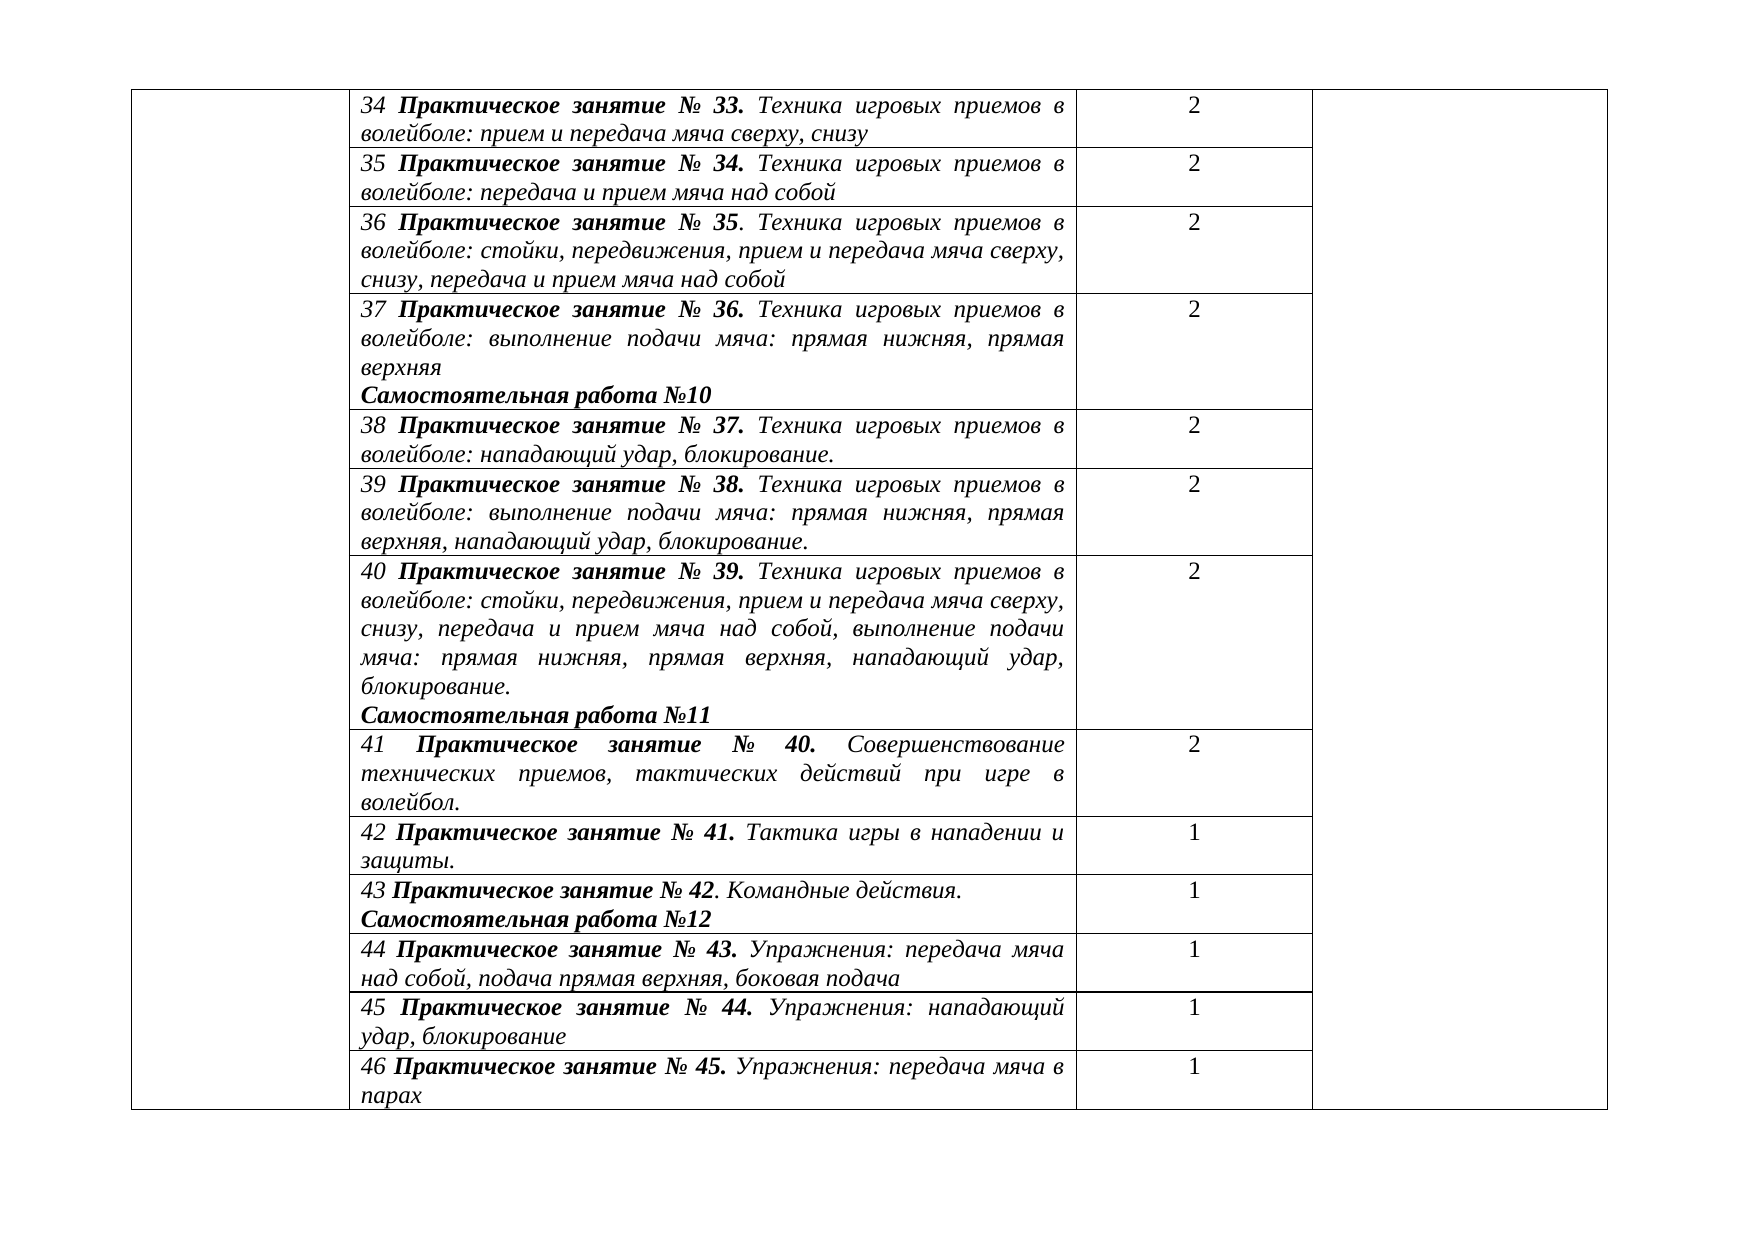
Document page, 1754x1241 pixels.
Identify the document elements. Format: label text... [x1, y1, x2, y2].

table_cell 37 Практическое занятие № 36. Техника игровых приемов в волейболе: выполнение подачи мяча: прямая нижняя, прямая верхняя Самостоятельная работа №10 [350, 294, 1076, 409]
table_cell 2 [1077, 207, 1312, 293]
table_cell 40 Практическое занятие № 39. Техника игровых приемов в волейболе: стойки, передвижения, прием и передача мяча сверху, снизу, передача и прием мяча над собой, выполнение подачи мяча: прямая нижняя, прямая верхняя, нападающий удар, блокирование. Самостоятельная работа №11 [350, 556, 1076, 728]
table_cell 45 Практическое занятие № 44. Упражнения: нападающий удар, блокирование [350, 993, 1076, 1050]
table_cell 1 [1077, 1051, 1312, 1108]
table_cell 2 [1077, 90, 1312, 147]
table_cell 2 [1077, 294, 1312, 409]
table_cell 2 [1077, 556, 1312, 728]
table_cell 1 [1077, 993, 1312, 1050]
table_cell 1 [1077, 875, 1312, 933]
table_cell 35 Практическое занятие № 34. Техника игровых приемов в волейболе: передача и прием мяча над собой [350, 148, 1076, 206]
table_cell 1 [1077, 817, 1312, 874]
table_cell 38 Практическое занятие № 37. Техника игровых приемов в волейболе: нападающий удар, блокирование. [350, 410, 1076, 468]
table_cell 2 [1077, 730, 1312, 816]
table_cell 2 [1077, 148, 1312, 206]
table_cell 1 [1077, 934, 1312, 991]
table_cell 44 Практическое занятие № 43. Упражнения: передача мяча над собой, подача прямая верхняя, боковая подача [350, 934, 1076, 991]
table_cell 42 Практическое занятие № 41. Тактика игры в нападении и защиты. [350, 817, 1076, 874]
table_cell 2 [1077, 469, 1312, 555]
table_cell 34 Практическое занятие № 33. Техника игровых приемов в волейболе: прием и передача мяча сверху, снизу [350, 90, 1076, 147]
table_cell 2 [1077, 410, 1312, 468]
table_cell 43 Практическое занятие № 42. Командные действия. Самостоятельная работа №12 [350, 875, 1076, 933]
table_cell 46 Практическое занятие № 45. Упражнения: передача мяча в парах [350, 1051, 1076, 1108]
table_cell 36 Практическое занятие № 35. Техника игровых приемов в волейболе: стойки, передвижения, прием и передача мяча сверху, снизу, передача и прием мяча над собой [350, 207, 1076, 293]
table_cell 41 Практическое занятие № 40. Совершенствование технических приемов, тактических действий при игре в волейбол. [350, 730, 1076, 816]
table_cell 39 Практическое занятие № 38. Техника игровых приемов в волейболе: выполнение подачи мяча: прямая нижняя, прямая верхняя, нападающий удар, блокирование. [350, 469, 1076, 555]
